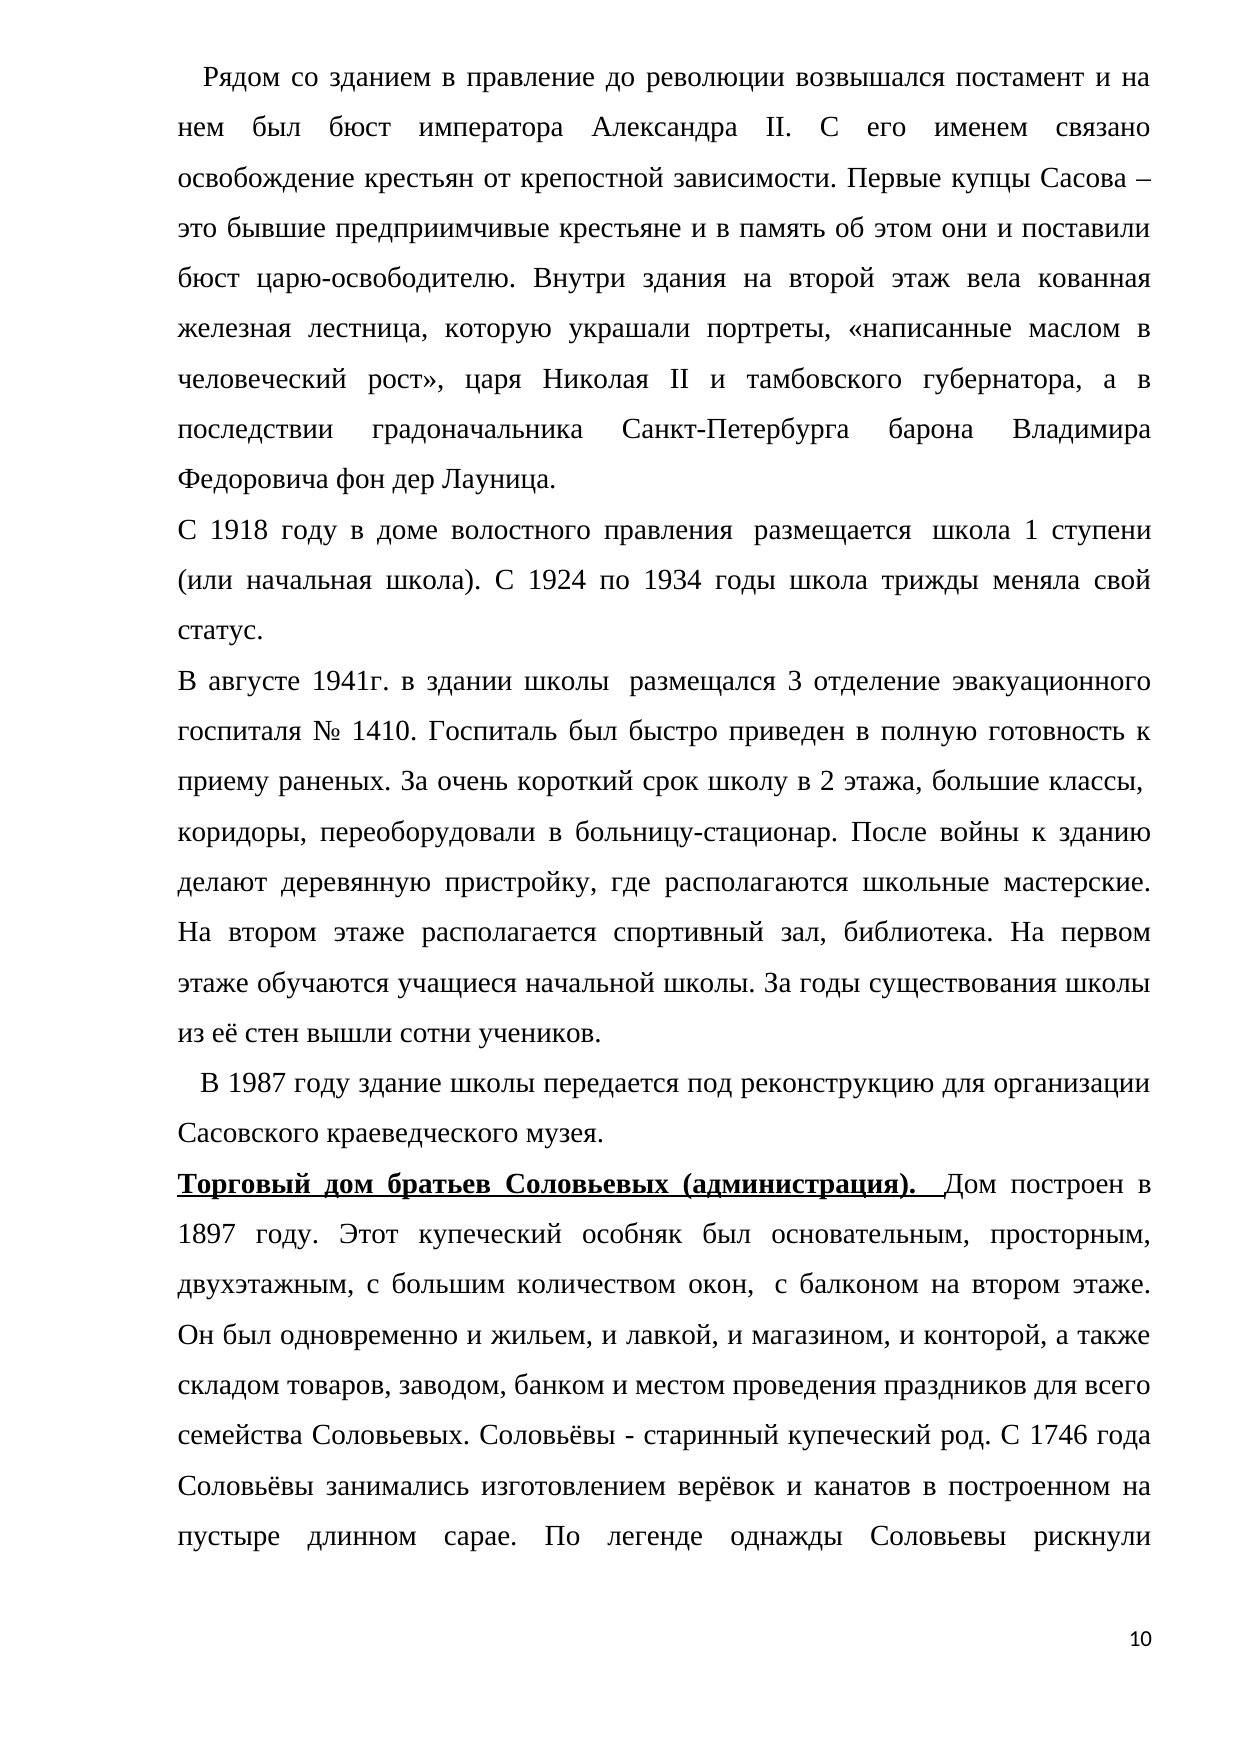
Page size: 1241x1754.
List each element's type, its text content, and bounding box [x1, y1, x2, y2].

text В 1987 году здание школы передается под реконструкцию для организации Сасовского краеведческого музея. [177, 1065, 1152, 1149]
text Рядом со зданием в правление до революции возвышался постамент и на нем был бюст императора Александра II. С его именем связано освобождение крестьян от крепостной зависимости. Первые купцы Сасова – это бывшие предприимчивые крестьяне и в память об этом они и поставили бюст царю-освободителю. Внутри здания на второй этаж вела кованная железная лестница, которую украшали портреты, «написанные маслом в человеческий рост», царя Николая II и тамбовского губернатора, а в последствии градоначальника Санкт-Петербурга барона Владимира Федоровича фон дер Лауница. [177, 59, 1152, 495]
text В августе 1941г. в здании школы размещался 3 отделение эвакуационного госпиталя № 1410. Госпиталь был быстро приведен в полную готовность к приему раненых. За очень короткий срок школу в 2 этажа, большие классы, коридоры, переоборудовали в больницу-стационар. После войны к зданию делают деревянную пристройку, где располагаются школьные мастерские. На втором этаже располагается спортивный зал, библиотека. На первом этаже обучаются учащиеся начальной школы. За годы существования школы из её стен вышли сотни учеников. [177, 663, 1152, 1048]
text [177, 1166, 1152, 1552]
text С 1918 году в доме волостного правления размещается школа 1 ступени (или начальная школа). С 1924 по 1934 годы школа трижды меняла свой статус. [177, 512, 1152, 646]
